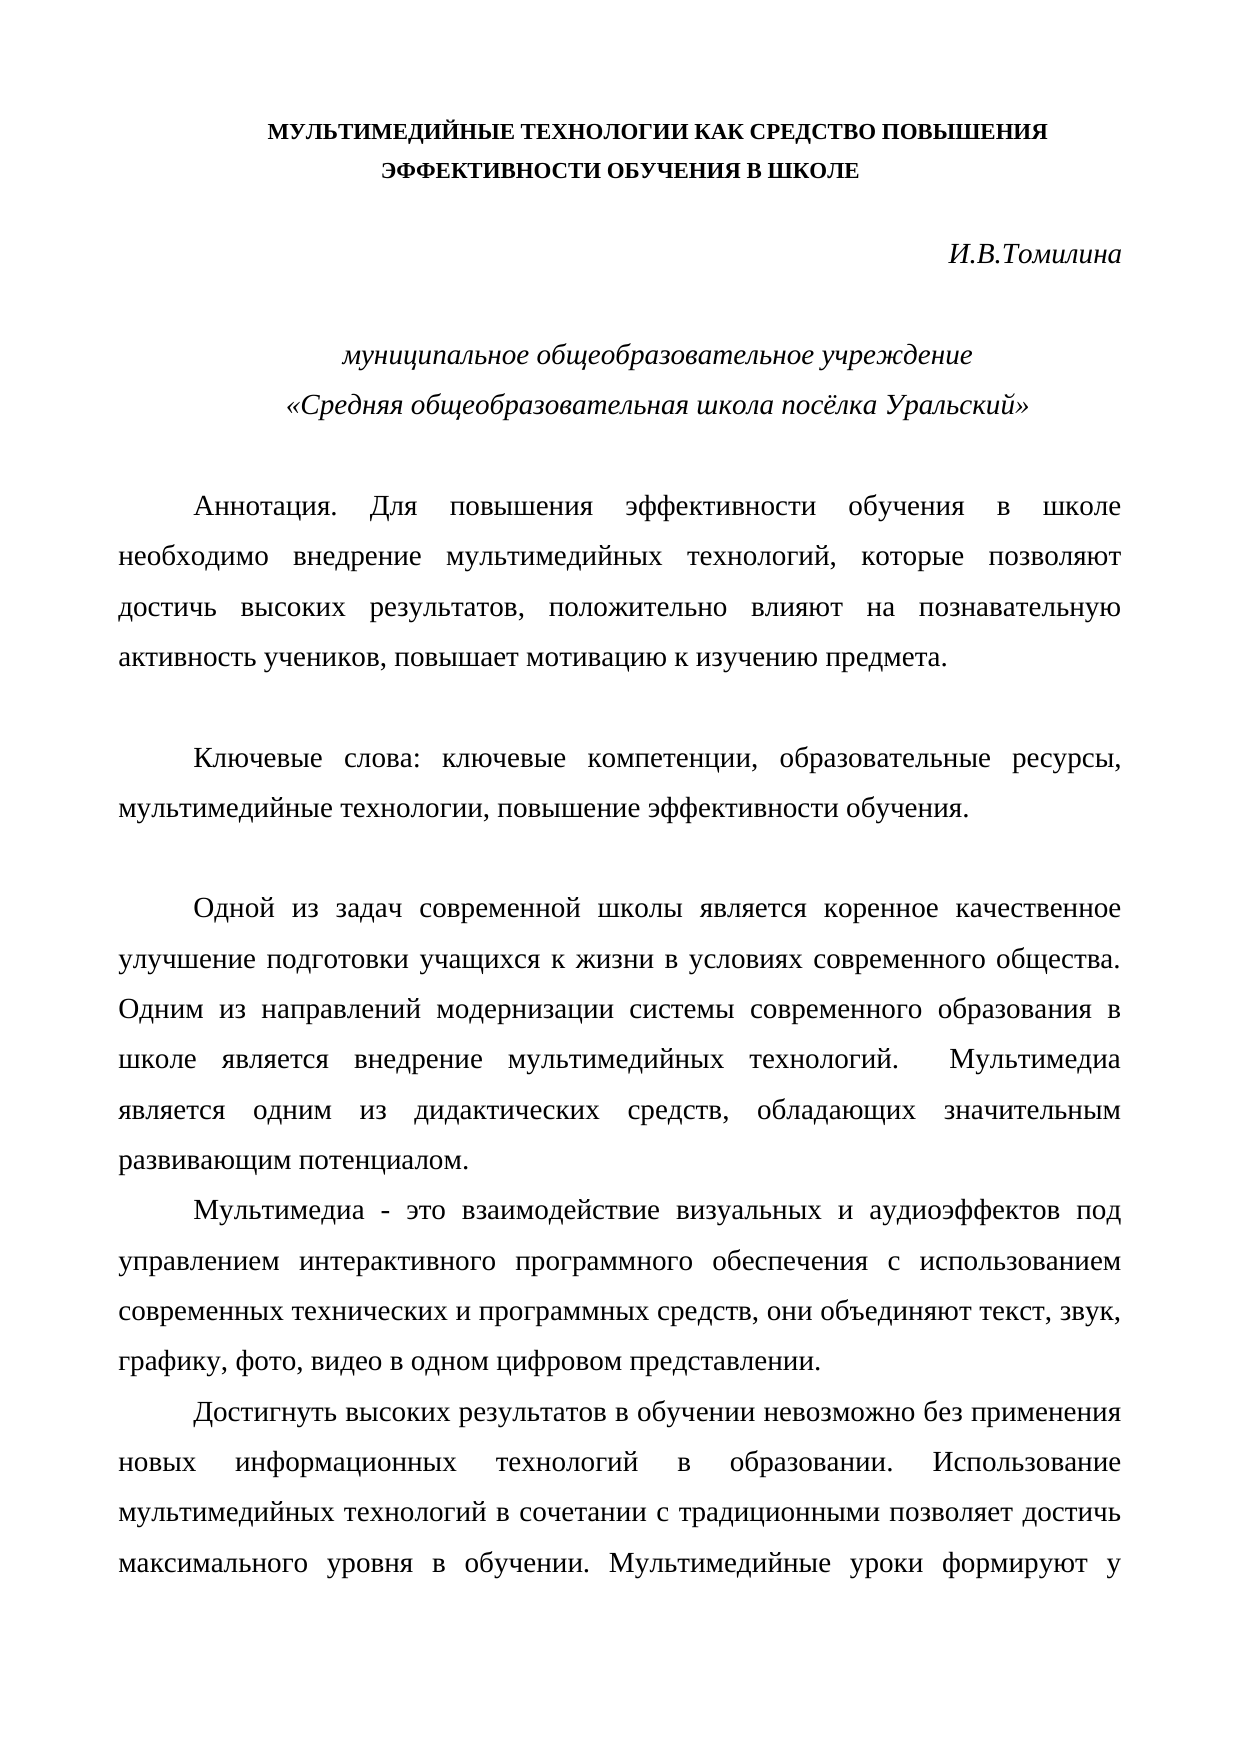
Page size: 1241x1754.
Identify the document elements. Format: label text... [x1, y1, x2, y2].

text И.В.Томилина [118, 237, 1122, 270]
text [118, 1394, 1122, 1578]
text «Средняя общеобразовательная школа посёлка Уральский» [118, 387, 1122, 421]
text Аннотация. Для повышения эффективности обучения в школе необходимо внедрение мультимедийных технологий, которые позволяют достичь высоких результатов, положительно влияют на познавательную активность учеников, повышает мотивацию к изучению предмета. [118, 488, 1122, 673]
text Одной из задач современной школы является коренное качественное улучшение подготовки учащихся к жизни в условиях современного общества. Одним из направлений модернизации системы современного образования в школе является внедрение мультимедийных технологий. Мультимедиа является одним из дидактических средств, обладающих значительным развивающим потенциалом. [118, 891, 1122, 1176]
text муниципальное общеобразовательное учреждение [118, 337, 1122, 371]
text Мультимедиа - это взаимодействие визуальных и аудиоэффектов под управлением интерактивного программного обеспечения с использованием современных технических и программных средств, они объединяют текст, звук, графику, фото, видео в одном цифровом представлении. [118, 1192, 1122, 1377]
text МУЛЬТИМЕДИЙНЫЕ ТЕХНОЛОГИИ КАК СРЕДСТВО ПОВЫШЕНИЯ ЭФФЕКТИВНОСТИ ОБУЧЕНИЯ В ШКОЛЕ [118, 118, 1122, 184]
text Ключевые слова: ключевые компетенции, образовательные ресурсы, мультимедийные технологии, повышение эффективности обучения. [118, 740, 1122, 823]
